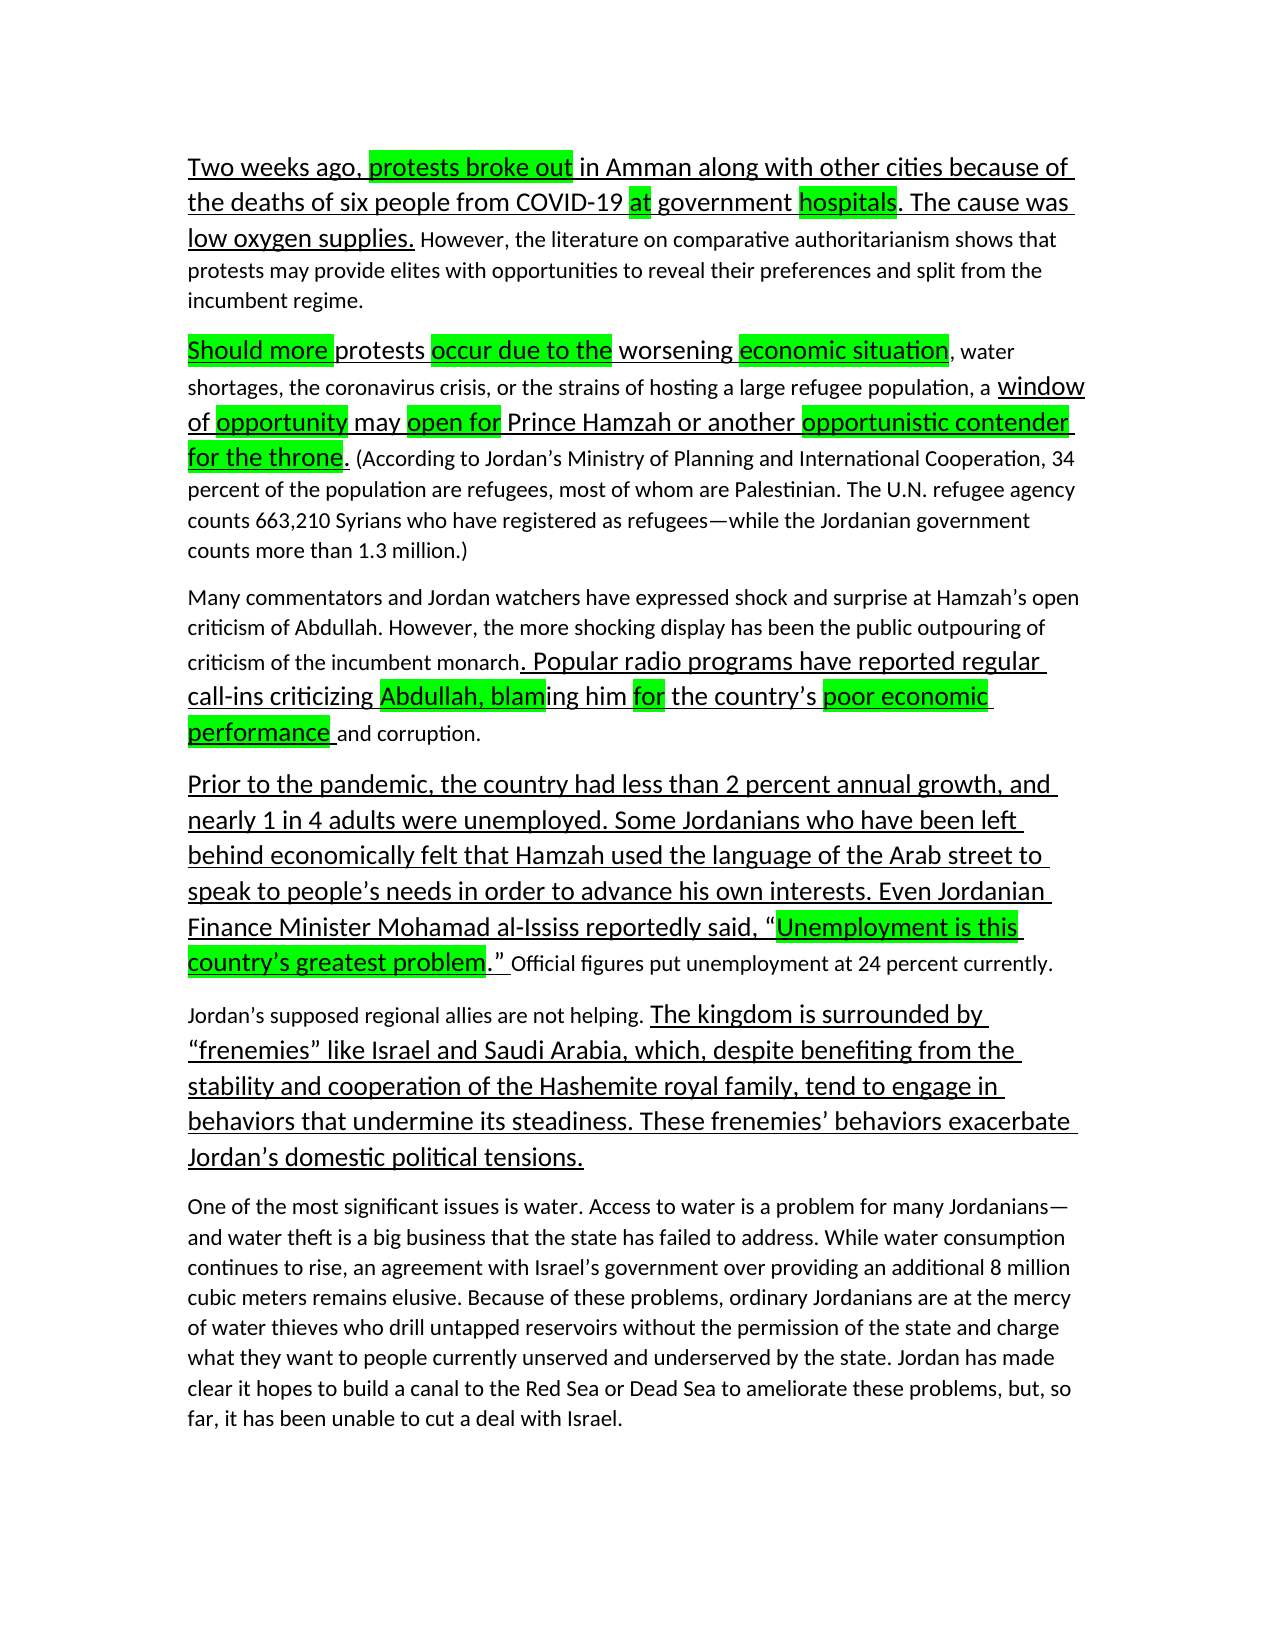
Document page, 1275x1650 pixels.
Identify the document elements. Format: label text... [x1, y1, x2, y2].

text Many commentators and Jordan watchers have expressed shock and surprise at Hamzah’s open criticism of Abdullah. However, the more shocking display has been the public outpouring of criticism of the incumbent monarch. Popular radio programs have reported regular call-ins criticizing Abdullah, blaming him for the country’s poor economic performance and corruption. [187, 583, 1087, 748]
text One of the most significant issues is water. Access to water is a problem for many Jordanians—and water theft is a big business that the state has failed to address. While water consumption continues to rise, an agreement with Israel’s government over providing an additional 8 million cubic meters remains elusive. Because of these problems, ordinary Jordanians are at the mercy of water thieves who drill untapped reservoirs without the permission of the state and charge what they want to people currently unserved and underserved by the state. Jordan has made clear it hopes to build a canal to the Red Sea or Dead Sea to ameliorate these problems, but, so far, it has been unable to cut a deal with Israel. [187, 1192, 1087, 1432]
text Jordan’s supposed regional allies are not helping. The kingdom is surrounded by “frenemies” like Israel and Saudi Arabia, which, despite benefiting from the stability and cooperation of the Hashemite royal family, tend to engage in behaviors that undermine its steadiness. These frenemies’ behaviors exacerbate Jordan’s domestic political tensions. [187, 998, 1087, 1173]
text Two weeks ago, protests broke out in Amman along with other cities because of the deaths of six people from COVID-19 at government hospitals. The cause was low oxygen supplies. However, the literature on comparative authoritarianism shows that protests may provide elites with opportunities to reveal their preferences and split from the incumbent regime. [187, 150, 1087, 315]
text Should more protests occur due to the worsening economic situation, water shortages, the coronavirus crisis, or the strains of hosting a large refugee population, a window of opportunity may open for Prince Hamzah or another opportunistic contender for the throne. (According to Jordan’s Ministry of Planning and International Cooperation, 34 percent of the population are refugees, most of whom are Palestinian. The U.N. refugee agency counts 663,210 Syrians who have registered as refugees—while the Jordanian government counts more than 1.3 million.) [187, 333, 1087, 564]
text Prior to the pandemic, the country had less than 2 percent annual growth, and nearly 1 in 4 adults were unemployed. Some Jordanians who have been left behind economically felt that Hamzah used the language of the Arab street to speak to people’s needs in order to advance his own interests. Even Jordanian Finance Minister Mohamad al-Ississ reportedly said, “Unemployment is this country’s greatest problem.” Official figures put unemployment at 24 percent currently. [187, 767, 1087, 978]
